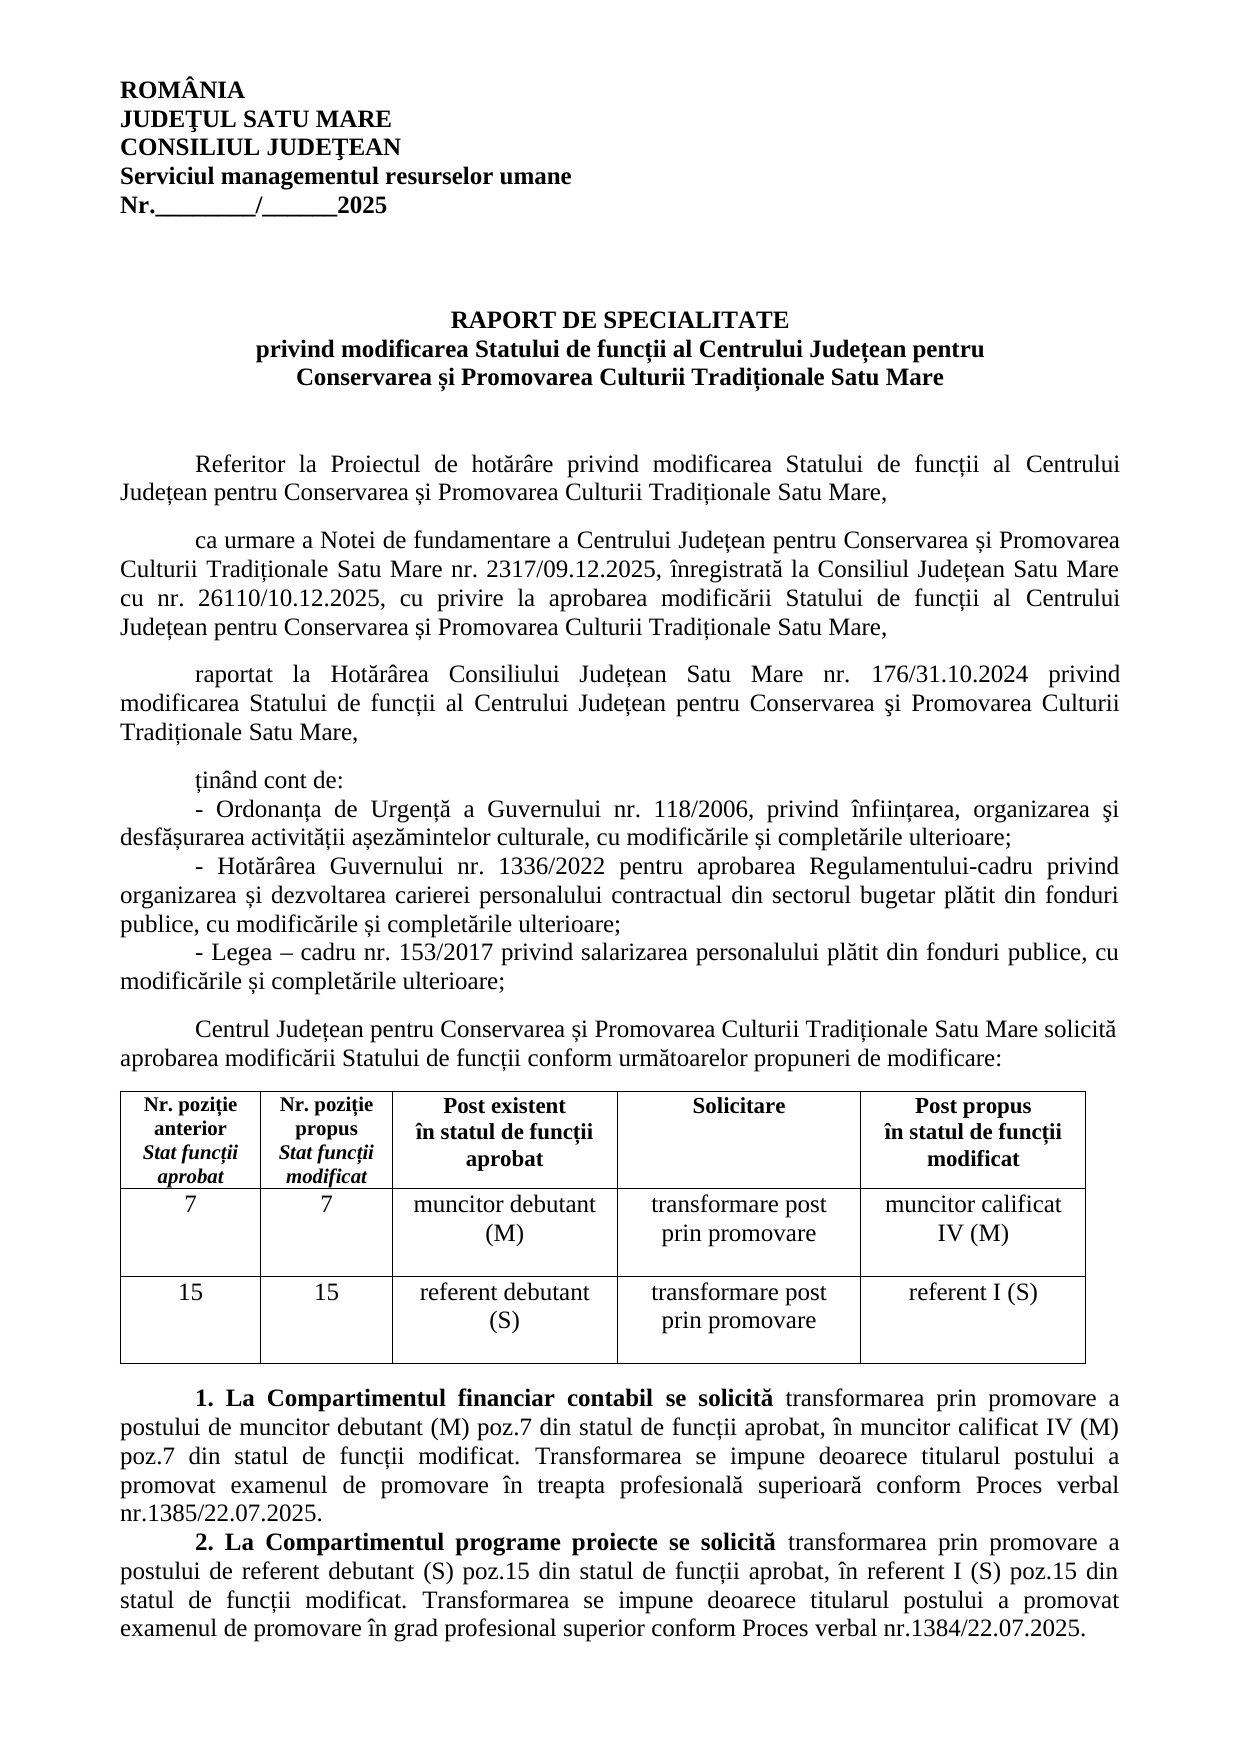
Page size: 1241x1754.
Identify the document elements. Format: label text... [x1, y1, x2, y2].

table_cell 7 [121, 1189, 260, 1276]
table_header Nr. poziție anterior Stat funcții aprobat [121, 1092, 260, 1188]
text 1. La Compartimentul financiar contabil se solicită transformarea prin promovare a postului de muncitor debutant (M) poz.7 din statul de funcții aprobat, în muncitor calificat IV (M) poz.7 din statul de funcții modificat. Transformarea se impune deoarece titularul postului a promovat examenul de promovare în treapta profesională superioară conform Proces verbal nr.1385/22.07.2025. [120, 1383, 1120, 1527]
table_cell referent debutant (S) [393, 1277, 617, 1363]
text - Ordonanța de Urgență a Guvernului nr. 118/2006, privind înființarea, organizarea şi desfășurarea activității așezămintelor culturale, cu modificările și completările ulterioare; [120, 794, 1120, 851]
table_header Nr. poziție propus Stat funcții modificat [261, 1092, 392, 1188]
table_cell referent I (S) [861, 1277, 1085, 1363]
text - Hotărârea Guvernului nr. 1336/2022 pentru aprobarea Regulamentului-cadru privind organizarea și dezvoltarea carierei personalului contractual din sectorul bugetar plătit din fonduri publice, cu modificările și completările ulterioare; [120, 851, 1120, 937]
text JUDEŢUL SATU MARE [120, 104, 1120, 132]
table_cell 15 [261, 1277, 392, 1363]
table_header Post propus în statul de funcții modificat [861, 1092, 1085, 1188]
text 2. La Compartimentul programe proiecte se solicită transformarea prin promovare a postului de referent debutant (S) poz.15 din statul de funcții aprobat, în referent I (S) poz.15 din statul de funcții modificat. Transformarea se impune deoarece titularul postului a promovat examenul de promovare în grad profesional superior conform Proces verbal nr.1384/22.07.2025. [120, 1527, 1120, 1642]
table_cell muncitor debutant (M) [393, 1189, 617, 1276]
text RAPORT DE SPECIALITATE [120, 305, 1120, 334]
table_cell muncitor calificat IV (M) [861, 1189, 1085, 1276]
table_cell transformare post prin promovare [618, 1277, 860, 1363]
subtitle Conservarea și Promovarea Culturii Tradiționale Satu Mare [120, 362, 1120, 391]
table_cell 15 [121, 1277, 260, 1363]
subtitle privind modificarea Statului de funcții al Centrului Județean pentru [120, 334, 1120, 362]
text ca urmare a Notei de fundamentare a Centrului Județean pentru Conservarea și Promovarea Culturii Tradiționale Satu Mare nr. 2317/09.12.2025, înregistrată la Consiliul Județean Satu Mare cu nr. 26110/10.12.2025, cu privire la aprobarea modificării Statului de funcții al Centrului Județean pentru Conservarea și Promovarea Culturii Tradiționale Satu Mare, [120, 525, 1120, 640]
text - Legea – cadru nr. 153/2017 privind salarizarea personalului plătit din fonduri publice, cu modificările și completările ulterioare; [120, 937, 1120, 995]
table_header Post existent în statul de funcții aprobat [393, 1092, 617, 1188]
text raportat la Hotărârea Consiliului Județean Satu Mare nr. 176/31.10.2024 privind modificarea Statului de funcții al Centrului Județean pentru Conservarea şi Promovarea Culturii Tradiționale Satu Mare, [120, 659, 1120, 746]
text Referitor la Proiectul de hotărâre privind modificarea Statului de funcții al Centrului Județean pentru Conservarea și Promovarea Culturii Tradiționale Satu Mare, [120, 449, 1120, 506]
text ținând cont de: [120, 765, 1120, 794]
table_header Solicitare [618, 1092, 860, 1188]
subtitle Serviciul managementul resurselor umane [120, 161, 1120, 190]
subtitle Nr.________/______2025 [120, 190, 1120, 219]
text ROMÂNIA [120, 75, 1120, 104]
table_cell 7 [261, 1189, 392, 1276]
text CONSILIUL JUDEŢEAN [120, 132, 1120, 161]
text Centrul Județean pentru Conservarea și Promovarea Culturii Tradiționale Satu Mare solicită aprobarea modificării Statului de funcții conform următoarelor propuneri de modificare: [120, 1014, 1116, 1072]
table_cell transformare post prin promovare [618, 1189, 860, 1276]
